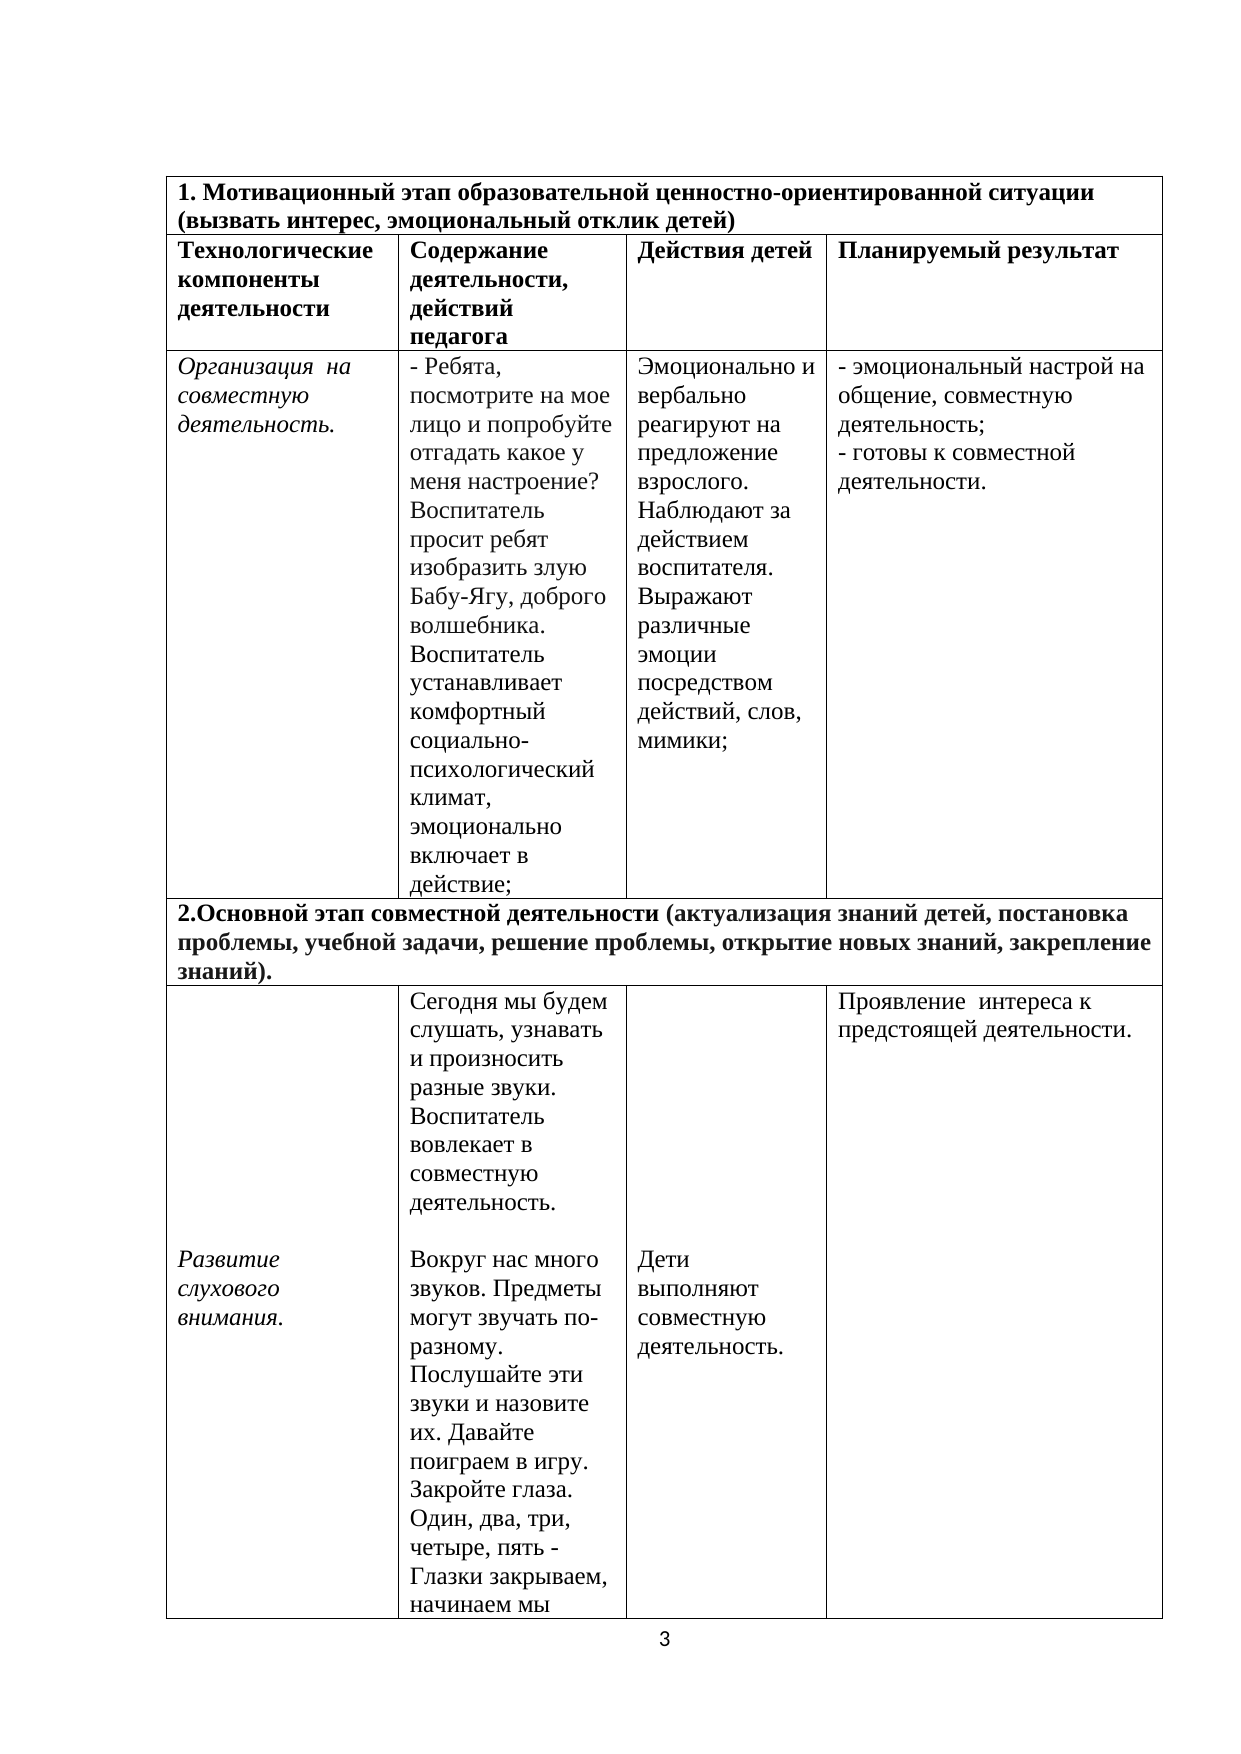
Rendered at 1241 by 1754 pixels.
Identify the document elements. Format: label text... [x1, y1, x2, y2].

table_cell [167, 986, 398, 1618]
table_cell Содержание деятельности, действий педагога [399, 235, 626, 350]
table_cell 2.Основной этап совместной деятельности (актуализация знаний детей, постановка проблемы, учебной задачи, решение проблемы, открытие новых знаний, закрепление знаний). [272, 899, 1162, 985]
table_header 1. Мотивационный этап образовательной ценностно-ориентированной ситуации (вызвать интерес, эмоциональный отклик детей) [167, 177, 1162, 234]
table_cell Планируемый результат [827, 235, 1162, 350]
table_cell Технологические компоненты деятельности [167, 235, 398, 350]
table_cell Организация на совместную деятельность. [167, 351, 398, 897]
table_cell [827, 986, 1162, 1618]
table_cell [399, 986, 626, 1618]
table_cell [627, 986, 826, 1618]
table_cell - эмоциональный настрой на общение, совместную деятельность; - готовы к совместной деятельности. [827, 351, 1162, 897]
table_cell Эмоционально и вербально реагируют на предложение взрослого. Наблюдают за действием воспитателя. Выражают различные эмоции посредством действий, слов, мимики; [627, 351, 826, 897]
table_cell Действия детей [627, 235, 826, 350]
table_cell - Ребята, посмотрите на мое лицо и попробуйте отгадать какое у меня настроение? Воспитатель просит ребят изобразить злую Бабу-Ягу, доброго волшебника. Воспитатель устанавливает комфортный социально-психологический климат, эмоционально включает в действие; [399, 351, 626, 897]
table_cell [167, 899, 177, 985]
